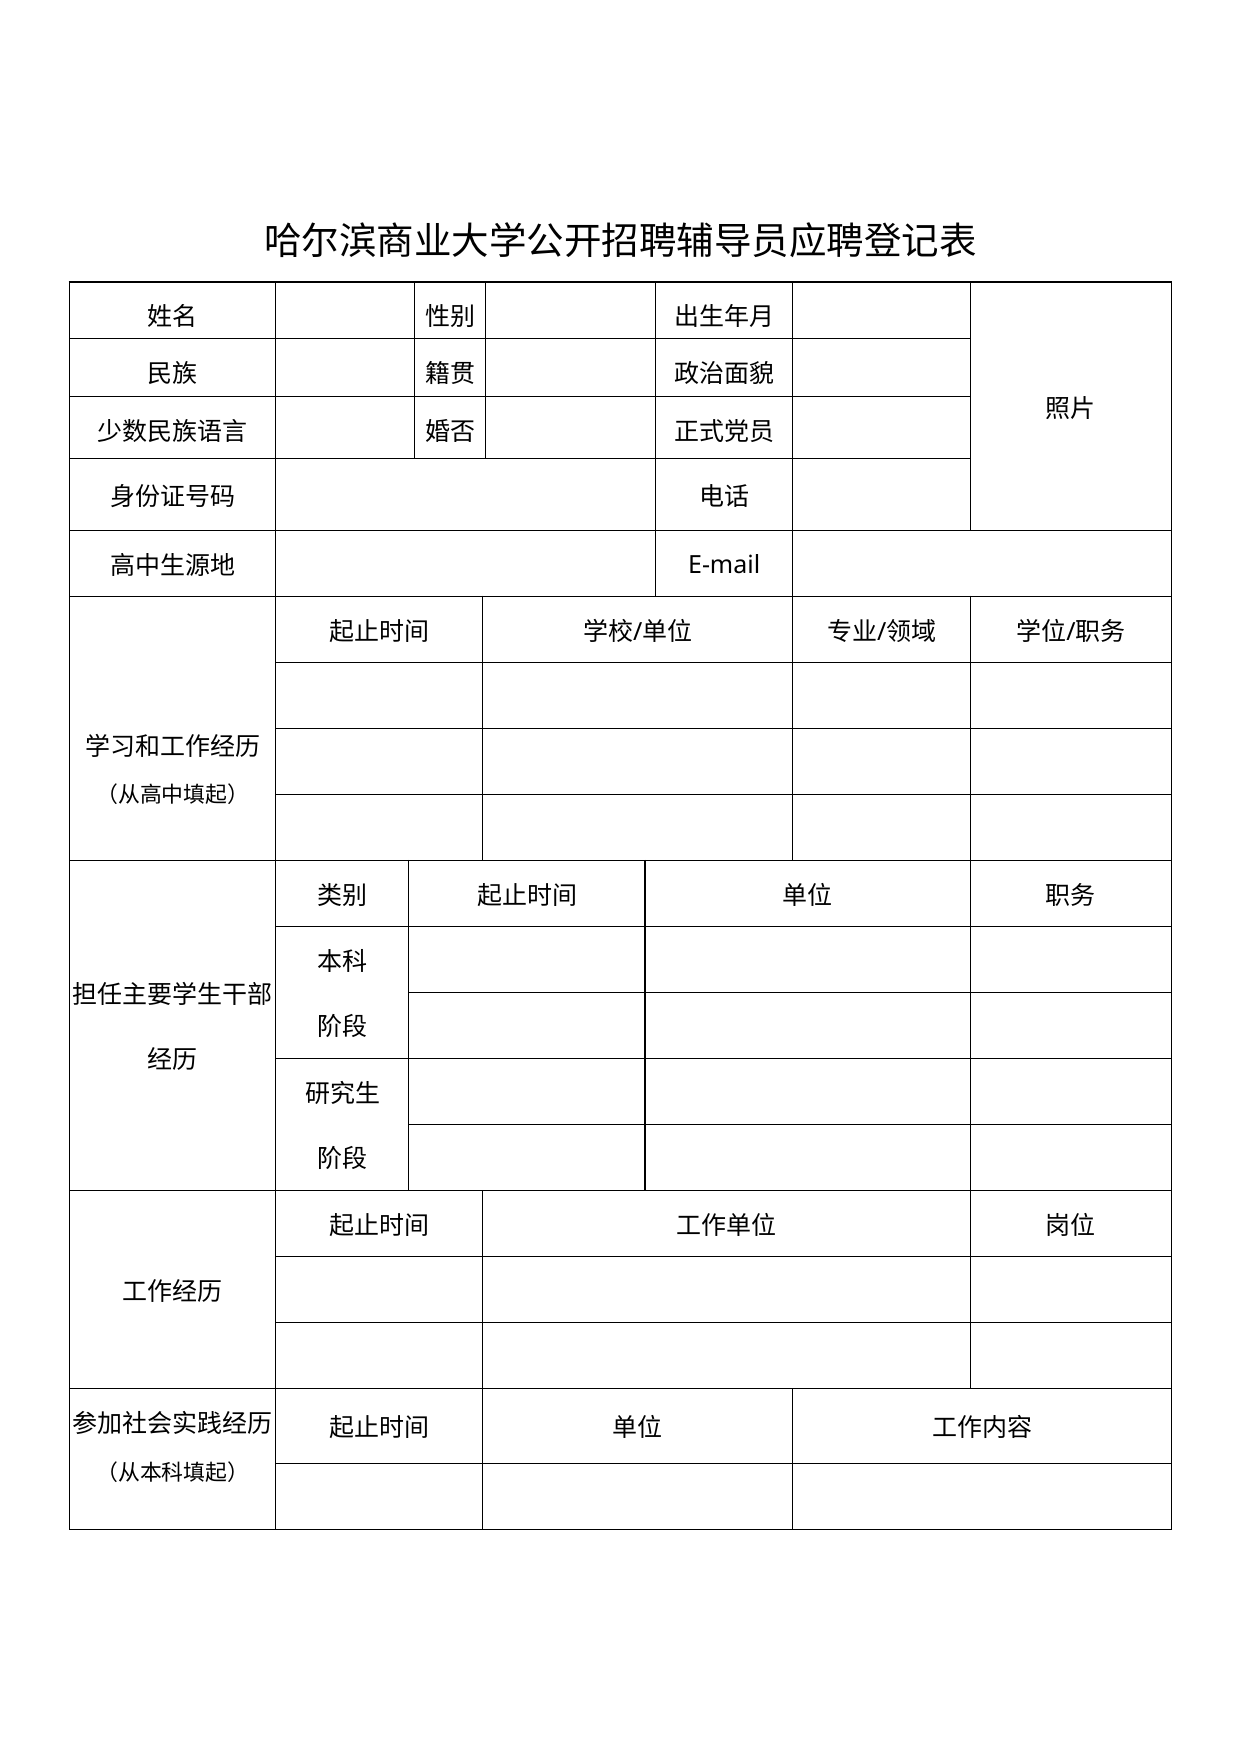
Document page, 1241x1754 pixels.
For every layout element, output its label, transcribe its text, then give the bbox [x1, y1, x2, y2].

table_cell [793, 1464, 1171, 1529]
table_cell 类别 [276, 861, 408, 926]
table_cell [483, 1464, 792, 1529]
table_cell 起止时间 [409, 861, 644, 926]
table_header [793, 283, 970, 338]
table_cell [276, 729, 482, 794]
table_cell 学校/单位 [483, 597, 792, 662]
table_cell 工作单位 [483, 1191, 970, 1256]
table_cell [971, 1125, 1171, 1190]
table_cell E-mail [656, 531, 792, 596]
table_cell 岗位 [971, 1191, 1171, 1256]
table_cell [646, 1059, 970, 1124]
table_cell 参加社会实践经历（从本科填起） [70, 1389, 275, 1529]
table_cell 研究生 阶段 [276, 1059, 408, 1190]
table_cell [793, 663, 970, 728]
table_cell 电话 [656, 459, 792, 530]
table_header [276, 283, 414, 338]
table_cell 本科 阶段 [276, 927, 408, 1058]
table_cell [276, 1464, 482, 1529]
table_cell [276, 339, 414, 396]
table_cell [276, 531, 655, 596]
table_cell [793, 795, 970, 860]
table_cell [483, 1257, 970, 1322]
table_cell [793, 531, 1171, 596]
table_cell [646, 1125, 970, 1190]
table_cell [483, 1323, 970, 1388]
table_cell [793, 729, 970, 794]
table_cell 婚否 [415, 397, 485, 458]
table_cell [486, 397, 655, 458]
table_cell [276, 1257, 482, 1322]
table_header 姓名 [70, 283, 275, 338]
table_cell 工作内容 [793, 1389, 1171, 1463]
table_header 出生年月 [656, 283, 792, 338]
table_cell 专业/领域 [793, 597, 970, 662]
table_cell [971, 927, 1171, 992]
table_cell [793, 397, 970, 458]
table_cell [971, 1059, 1171, 1124]
table_header [486, 283, 655, 338]
table_cell [276, 795, 482, 860]
table_header 照片 [971, 283, 1171, 530]
table_cell 起止时间 [276, 1389, 482, 1463]
table_cell [483, 795, 792, 860]
table_cell [793, 339, 970, 396]
table_cell [971, 993, 1171, 1058]
table_cell [409, 1059, 644, 1124]
table_cell [483, 663, 792, 728]
table_cell [409, 1125, 644, 1190]
table_cell 少数民族语言 [70, 397, 275, 458]
table_cell 籍贯 [415, 339, 485, 396]
table_cell [486, 339, 655, 396]
table_cell [483, 729, 792, 794]
table_cell [409, 927, 644, 992]
table_cell [971, 795, 1171, 860]
table_cell [276, 663, 482, 728]
table_cell [971, 663, 1171, 728]
table_cell 起止时间 [276, 597, 482, 662]
table_cell [276, 1323, 482, 1388]
table_cell 起止时间 [276, 1191, 482, 1256]
table_cell 学习和工作经历 （从高中填起） [70, 597, 275, 860]
table_cell [409, 993, 644, 1058]
table_cell [646, 927, 970, 992]
table_cell [793, 459, 970, 530]
table_cell 身份证号码 [70, 459, 275, 530]
table_cell 民族 [70, 339, 275, 396]
table_cell 单位 [646, 861, 970, 926]
table_cell [971, 729, 1171, 794]
table_cell [646, 993, 970, 1058]
table_cell 单位 [483, 1389, 792, 1463]
table_cell [971, 1257, 1171, 1322]
table_cell 工作经历 [70, 1191, 275, 1388]
table_cell [971, 1323, 1171, 1388]
table_cell 职务 [971, 861, 1171, 926]
table_cell 正式党员时间 [656, 397, 792, 458]
text 哈尔滨商业大学公开招聘辅导员应聘登记表 [187, 211, 1053, 265]
table_cell 学位/职务 [971, 597, 1171, 662]
table_cell 高中生源地 [70, 531, 275, 596]
table_cell 政治面貌 [656, 339, 792, 396]
table_cell 担任主要学生干部 经历 [70, 861, 275, 1190]
table_cell [276, 397, 414, 458]
table_cell [276, 459, 655, 530]
table_header 性别 [415, 283, 485, 338]
